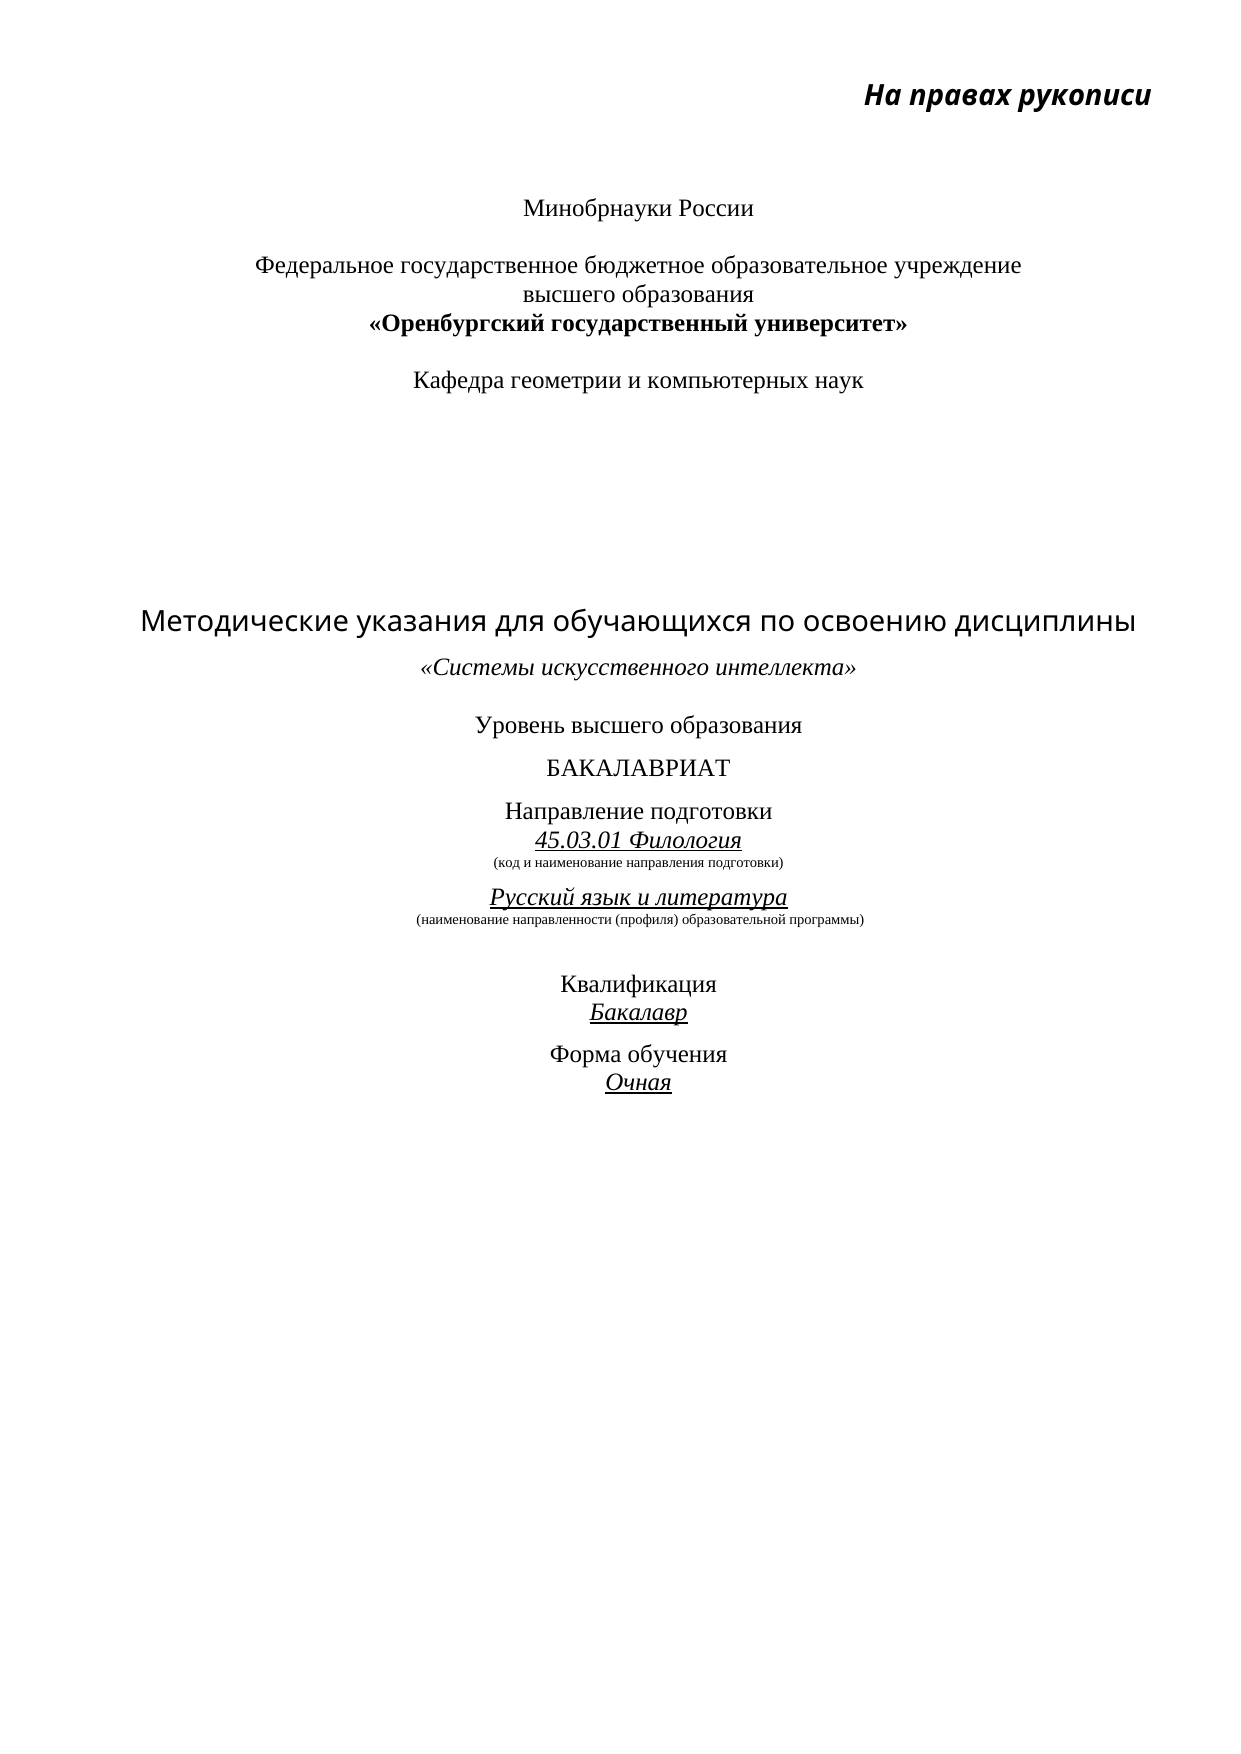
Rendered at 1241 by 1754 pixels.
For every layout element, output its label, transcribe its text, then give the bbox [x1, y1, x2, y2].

text (код и наименование направления подготовки) [125, 854, 1152, 882]
text Уровень высшего образования [125, 710, 1152, 739]
text Очная [125, 1067, 1152, 1096]
text (наименование направленности (профиля) образовательной программы) [125, 911, 1152, 940]
text Бакалавр [125, 997, 1152, 1026]
text «Системы искусственного интеллекта» [125, 652, 1152, 681]
text высшего образования [125, 279, 1152, 308]
text 45.03.01 Филология [125, 825, 1152, 854]
text «Оренбургский государственный университет» [125, 308, 1152, 337]
text Федеральное государственное бюджетное образовательное учреждение [125, 250, 1152, 279]
text БАКАЛАВРИАТ [125, 753, 1152, 782]
text Минобрнауки России [125, 193, 1152, 222]
text Квалификация [125, 969, 1152, 997]
text Форма обучения [125, 1039, 1152, 1067]
text Кафедра геометрии и компьютерных наук [125, 365, 1152, 394]
text Направление подготовки [125, 796, 1152, 825]
text На правах рукописи [125, 74, 1152, 113]
text Методические указания для обучающихся по освоению дисциплины [125, 600, 1152, 640]
text Русский язык и литература [125, 882, 1152, 911]
